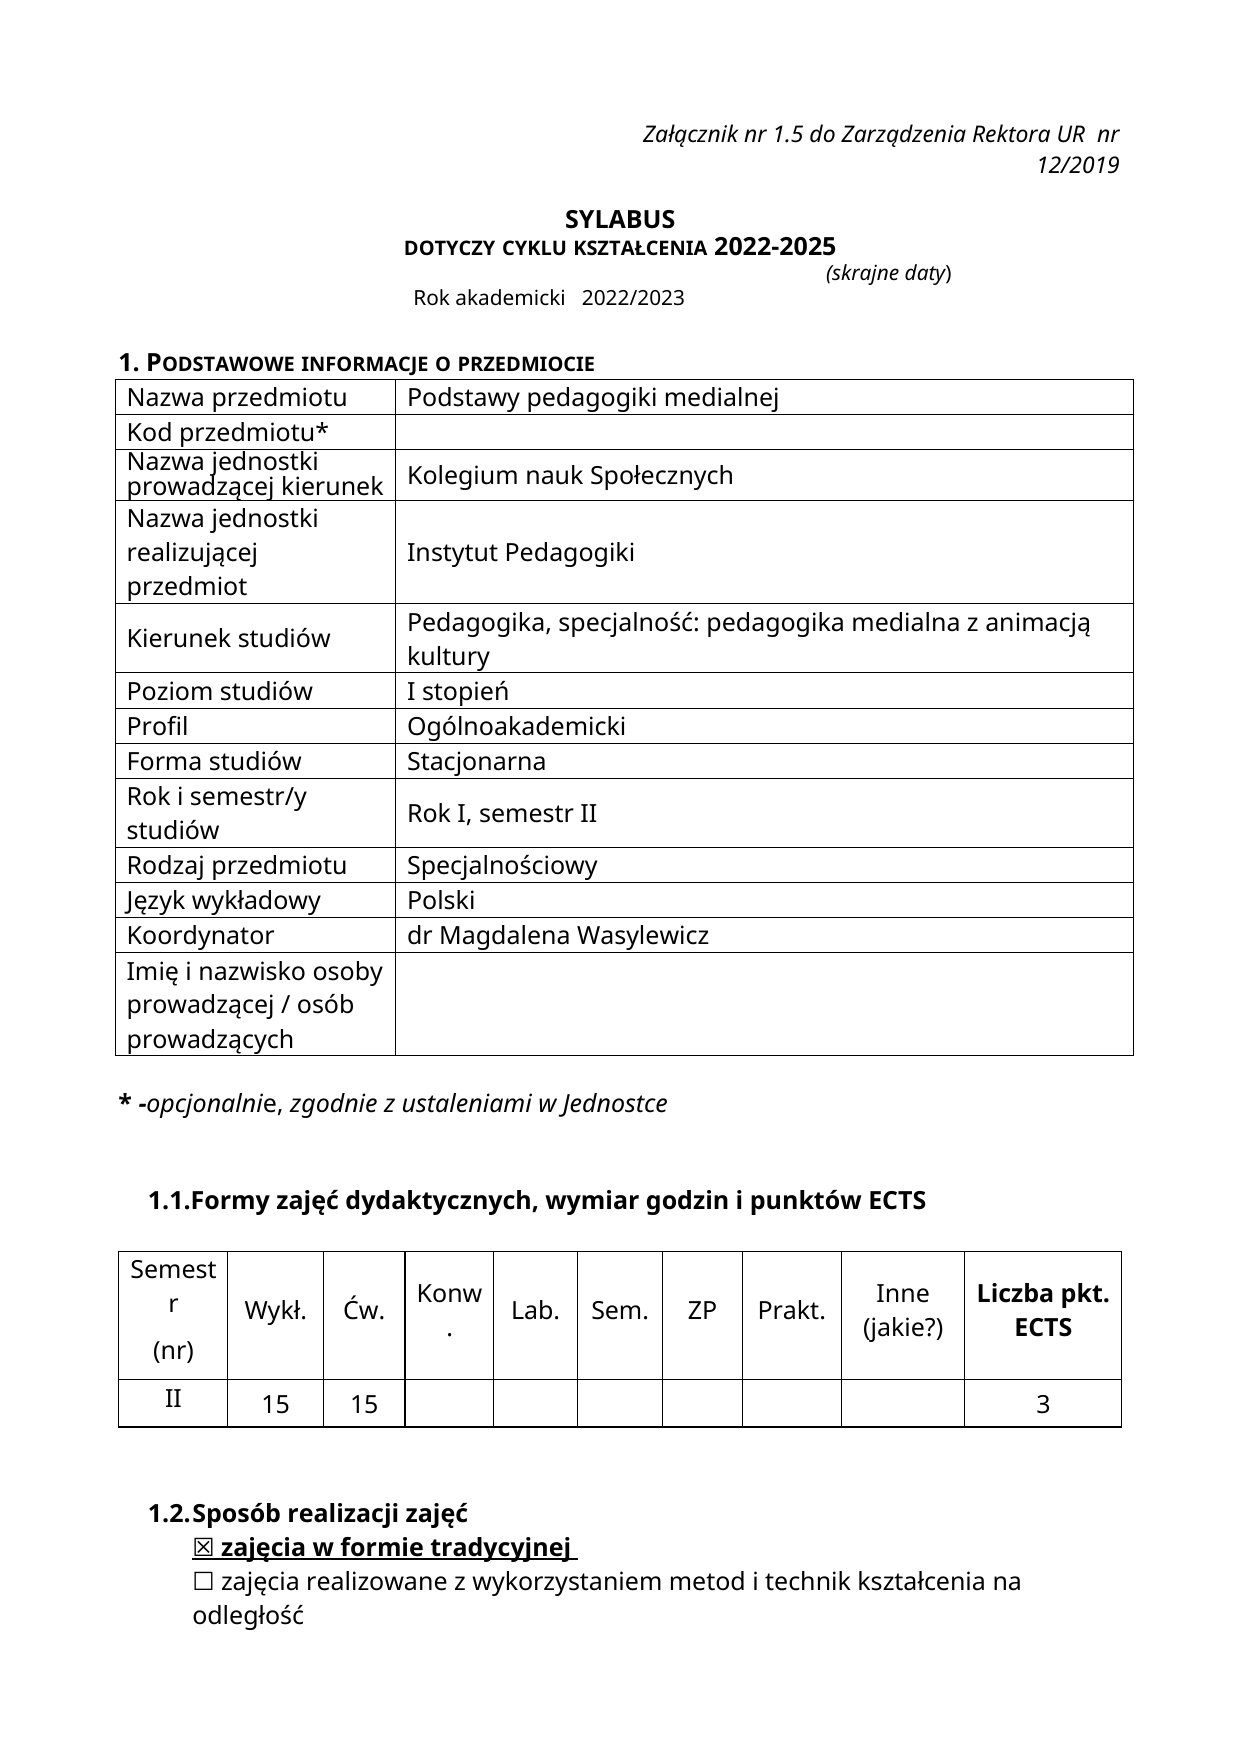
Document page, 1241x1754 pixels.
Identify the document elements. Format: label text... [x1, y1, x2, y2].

text 1.1.Formy zajęć dydaktycznych, wymiar godzin i punktów ECTS [148, 1183, 1122, 1217]
table_cell Nazwa jednostki realizującej przedmiot [116, 501, 395, 603]
text SYLABUS [118, 201, 1122, 236]
text ☐ zajęcia realizowane z wykorzystaniem metod i technik kształcenia na odległość [192, 1564, 1122, 1632]
table_cell Specjalnościowy [396, 848, 1133, 882]
table_header Lab. [494, 1252, 577, 1379]
table_cell 15 [228, 1380, 323, 1426]
text 1.2. Sposób realizacji zajęć [148, 1496, 1122, 1529]
table_cell Nazwa jednostki prowadzącej kierunek [116, 450, 395, 500]
text ☒ zajęcia w formie tradycyjnej [192, 1529, 1122, 1564]
table_header Konw. [406, 1252, 493, 1379]
text Załącznik nr 1.5 do Zarządzenia Rektora UR nr 12/2019 [118, 118, 1122, 181]
table_cell Rodzaj przedmiotu [116, 848, 395, 882]
text * -opcjonalnie, zgodnie z ustaleniami w Jednostce [118, 1086, 1122, 1119]
table_cell Kolegium nauk Społecznych [396, 450, 1133, 500]
table_cell Forma studiów [116, 744, 395, 778]
table_cell Rok I, semestr II [396, 779, 1133, 847]
table_cell Koordynator [116, 918, 395, 952]
table_cell Polski [396, 883, 1133, 917]
table_cell [743, 1380, 841, 1426]
table_cell Instytut Pedagogiki [396, 501, 1133, 603]
text (skrajne daty) [118, 261, 1122, 286]
table_header Podstawy pedagogiki medialnej [396, 380, 1133, 414]
table_cell Profil [116, 709, 395, 742]
table_header Semestr (nr) [119, 1252, 227, 1379]
table_cell [663, 1380, 742, 1426]
table_cell [396, 953, 1133, 1055]
table_cell Kierunek studiów [116, 604, 395, 672]
table_cell Poziom studiów [116, 673, 395, 707]
text Rok akademicki 2022/2023 [118, 286, 1122, 311]
table_header Ćw. [324, 1252, 404, 1379]
table_cell [578, 1380, 662, 1426]
table_header Inne (jakie?) [842, 1252, 964, 1379]
table_header Liczba pkt. ECTS [965, 1252, 1121, 1379]
text 1. Podstawowe informacje o przedmiocie [118, 344, 1122, 379]
table_cell Kod przedmiotu* [116, 415, 395, 449]
text dotyczy cyklu kształcenia 2022-2025 [118, 236, 1122, 261]
table_cell Język wykładowy [116, 883, 395, 917]
table_cell Pedagogika, specjalność: pedagogika medialna z animacją kultury [396, 604, 1133, 672]
table_cell Ogólnoakademicki [396, 709, 1133, 742]
table_cell Imię i nazwisko osoby prowadzącej / osób prowadzących [116, 953, 395, 1055]
table_cell [396, 415, 1133, 449]
table_header Prakt. [743, 1252, 841, 1379]
table_cell I stopień [396, 673, 1133, 707]
table_cell 15 [324, 1380, 404, 1426]
table_cell dr Magdalena Wasylewicz [396, 918, 1133, 952]
table_header ZP [663, 1252, 742, 1379]
table_cell [406, 1380, 493, 1426]
table_cell II [119, 1380, 227, 1426]
table_header Sem. [578, 1252, 662, 1379]
table_header Wykł. [228, 1252, 323, 1379]
table_cell [842, 1380, 964, 1426]
table_cell [494, 1380, 577, 1426]
table_cell Stacjonarna [396, 744, 1133, 778]
table_cell 3 [965, 1380, 1121, 1426]
table_cell Rok i semestr/y studiów [116, 779, 395, 847]
table_header Nazwa przedmiotu [116, 380, 395, 414]
